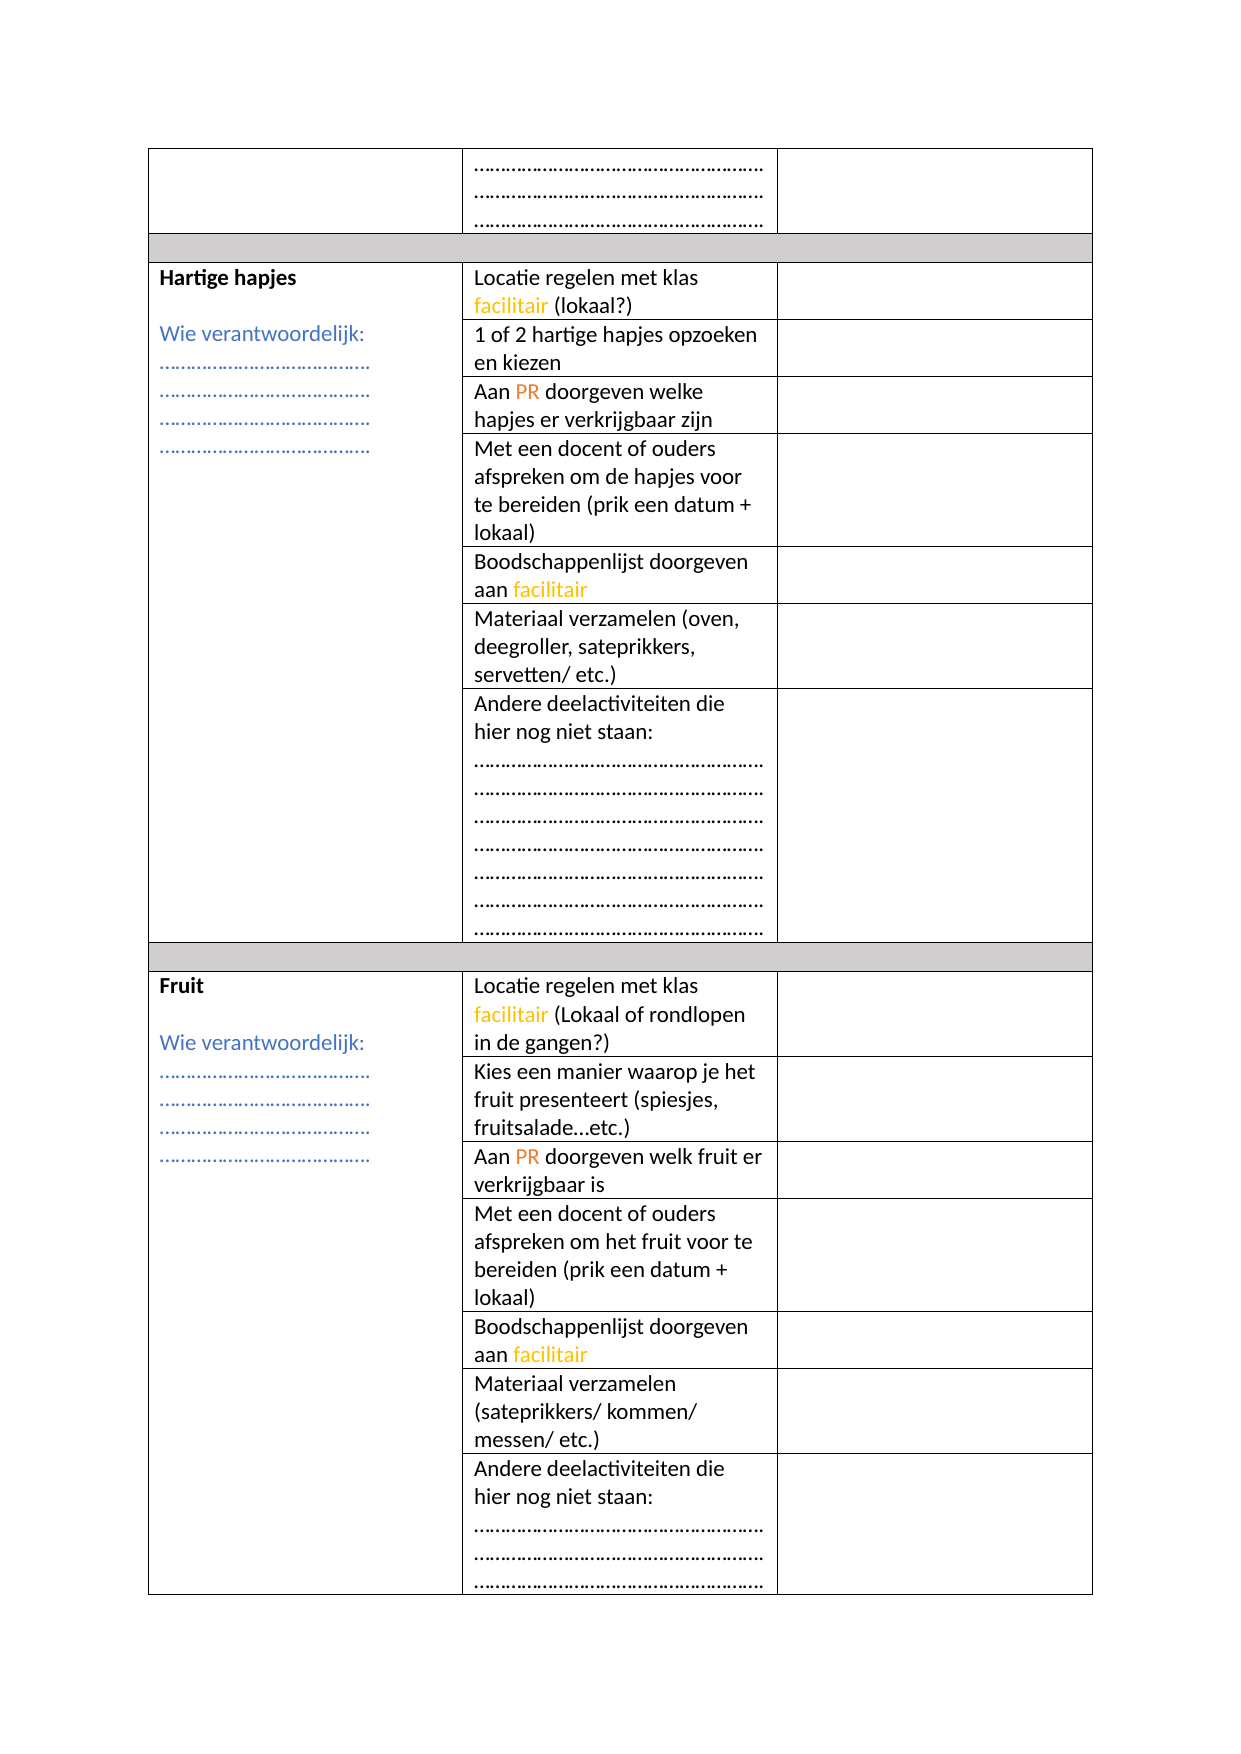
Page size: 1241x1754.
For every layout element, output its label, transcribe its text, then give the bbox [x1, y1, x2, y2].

table_cell [778, 1454, 1092, 1594]
table_cell Boodschappenlijst doorgeven aan facilitair [463, 547, 777, 603]
table_cell [778, 1199, 1092, 1311]
table_cell [778, 149, 1092, 233]
table_cell [778, 1369, 1092, 1453]
table_cell Fruit Wie verantwoordelijk: …………………………………. …………………………………. …………………………………. …………………………………. [149, 972, 462, 1594]
table_cell Locatie regelen met klas facilitair (lokaal?) [463, 263, 777, 319]
table_cell Locatie regelen met klas facilitair (Lokaal of rondlopen in de gangen?) [463, 972, 777, 1056]
table_cell Boodschappenlijst doorgeven aan facilitair [463, 1312, 777, 1368]
table_cell [149, 943, 1092, 971]
table_cell [778, 972, 1092, 1056]
table_cell 1 of 2 hartige hapjes opzoeken en kiezen [463, 320, 777, 376]
table_cell Met een docent of ouders afspreken om de hapjes voor te bereiden (prik een datum + lokaal) [463, 434, 777, 546]
table_cell [778, 434, 1092, 546]
table_cell [778, 689, 1092, 942]
table_cell Aan PR doorgeven welk fruit er verkrijgbaar is [463, 1142, 777, 1198]
table_cell [778, 1057, 1092, 1141]
table_cell [778, 547, 1092, 603]
table_cell [149, 234, 1092, 262]
table_cell Kies een manier waarop je het fruit presenteert (spiesjes, fruitsalade…etc.) [463, 1057, 777, 1141]
table_cell [778, 320, 1092, 376]
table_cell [463, 149, 777, 233]
table_cell Hartige hapjes Wie verantwoordelijk: …………………………………. …………………………………. …………………………………. …………………………………. [149, 263, 462, 942]
table_cell [778, 377, 1092, 433]
table_cell [778, 604, 1092, 688]
table_cell [778, 1142, 1092, 1198]
table_cell Met een docent of ouders afspreken om het fruit voor te bereiden (prik een datum + lokaal) [463, 1199, 777, 1311]
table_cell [463, 1454, 777, 1594]
table_cell Materiaal verzamelen (oven, deegroller, sateprikkers, servetten/ etc.) [463, 604, 777, 688]
table_cell Aan PR doorgeven welke hapjes er verkrijgbaar zijn [463, 377, 777, 433]
table_cell [778, 1312, 1092, 1368]
table_cell Materiaal verzamelen (sateprikkers/ kommen/ messen/ etc.) [463, 1369, 777, 1453]
table_cell [778, 263, 1092, 319]
